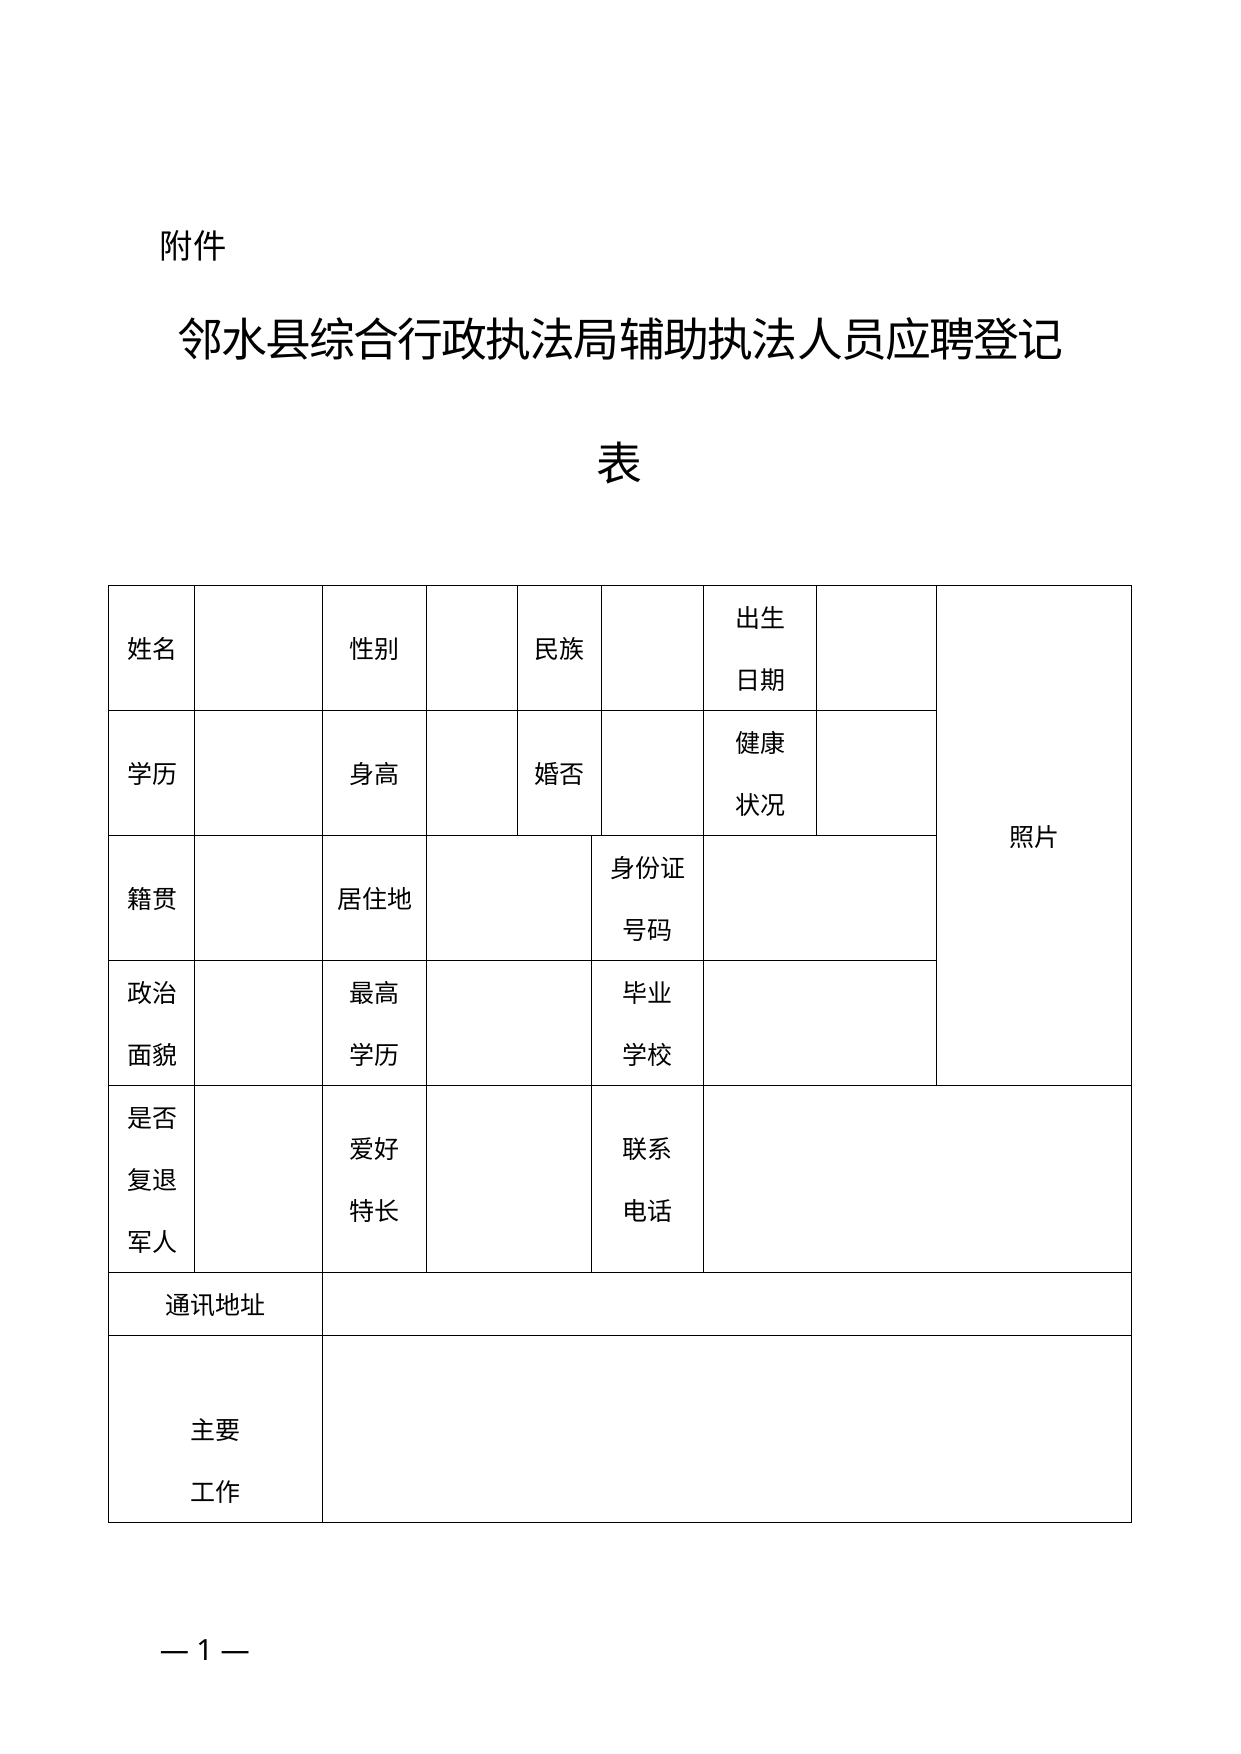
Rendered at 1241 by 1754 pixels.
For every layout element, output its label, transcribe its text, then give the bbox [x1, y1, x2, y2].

table_cell 联系 电话 [592, 1086, 703, 1272]
table_header 照片 [937, 586, 1131, 1085]
table_cell 籍贯 [109, 836, 194, 960]
table_cell [817, 711, 936, 835]
table_cell 主要 工作 简历 [109, 1336, 322, 1522]
table_cell [704, 961, 936, 1085]
table_cell 身高 [323, 711, 426, 835]
table_cell 学历 [109, 711, 194, 835]
table_cell 政治面貌 [109, 961, 194, 1085]
table_cell 通讯地址 [109, 1273, 322, 1335]
table_cell 婚否 [518, 711, 601, 835]
table_cell [195, 1086, 322, 1272]
table_header [195, 586, 322, 710]
table_header 性别 [323, 586, 426, 710]
table_cell [195, 836, 322, 960]
table_cell 是否复退军人 [109, 1086, 194, 1272]
table_header [427, 586, 517, 710]
table_cell [427, 1086, 591, 1272]
table_cell 居住地 [323, 836, 426, 960]
table_cell [427, 711, 517, 835]
table_cell [195, 961, 322, 1085]
table_cell [704, 1086, 1131, 1272]
table_cell 最高 学历 [323, 961, 426, 1085]
table_cell [323, 1273, 1131, 1335]
table_cell [427, 836, 591, 960]
table_cell [323, 1336, 1131, 1522]
table_cell 身份证 号码 [592, 836, 703, 960]
table_header [817, 586, 936, 710]
text 附件 [159, 213, 1081, 275]
table_cell 毕业 学校 [592, 961, 703, 1085]
text 邻水县综合行政执法局辅助执法人员应聘登记表 [159, 275, 1081, 523]
table_header 民族 [518, 586, 601, 710]
table_cell 爱好 特长 [323, 1086, 426, 1272]
table_cell [602, 711, 703, 835]
table_cell [195, 711, 322, 835]
table_header [602, 586, 703, 710]
table_header 姓名 [109, 586, 194, 710]
table_cell [704, 836, 936, 960]
table_cell [427, 961, 591, 1085]
table_header 出生 日期 [704, 586, 816, 710]
table_cell 健康 状况 [704, 711, 816, 835]
